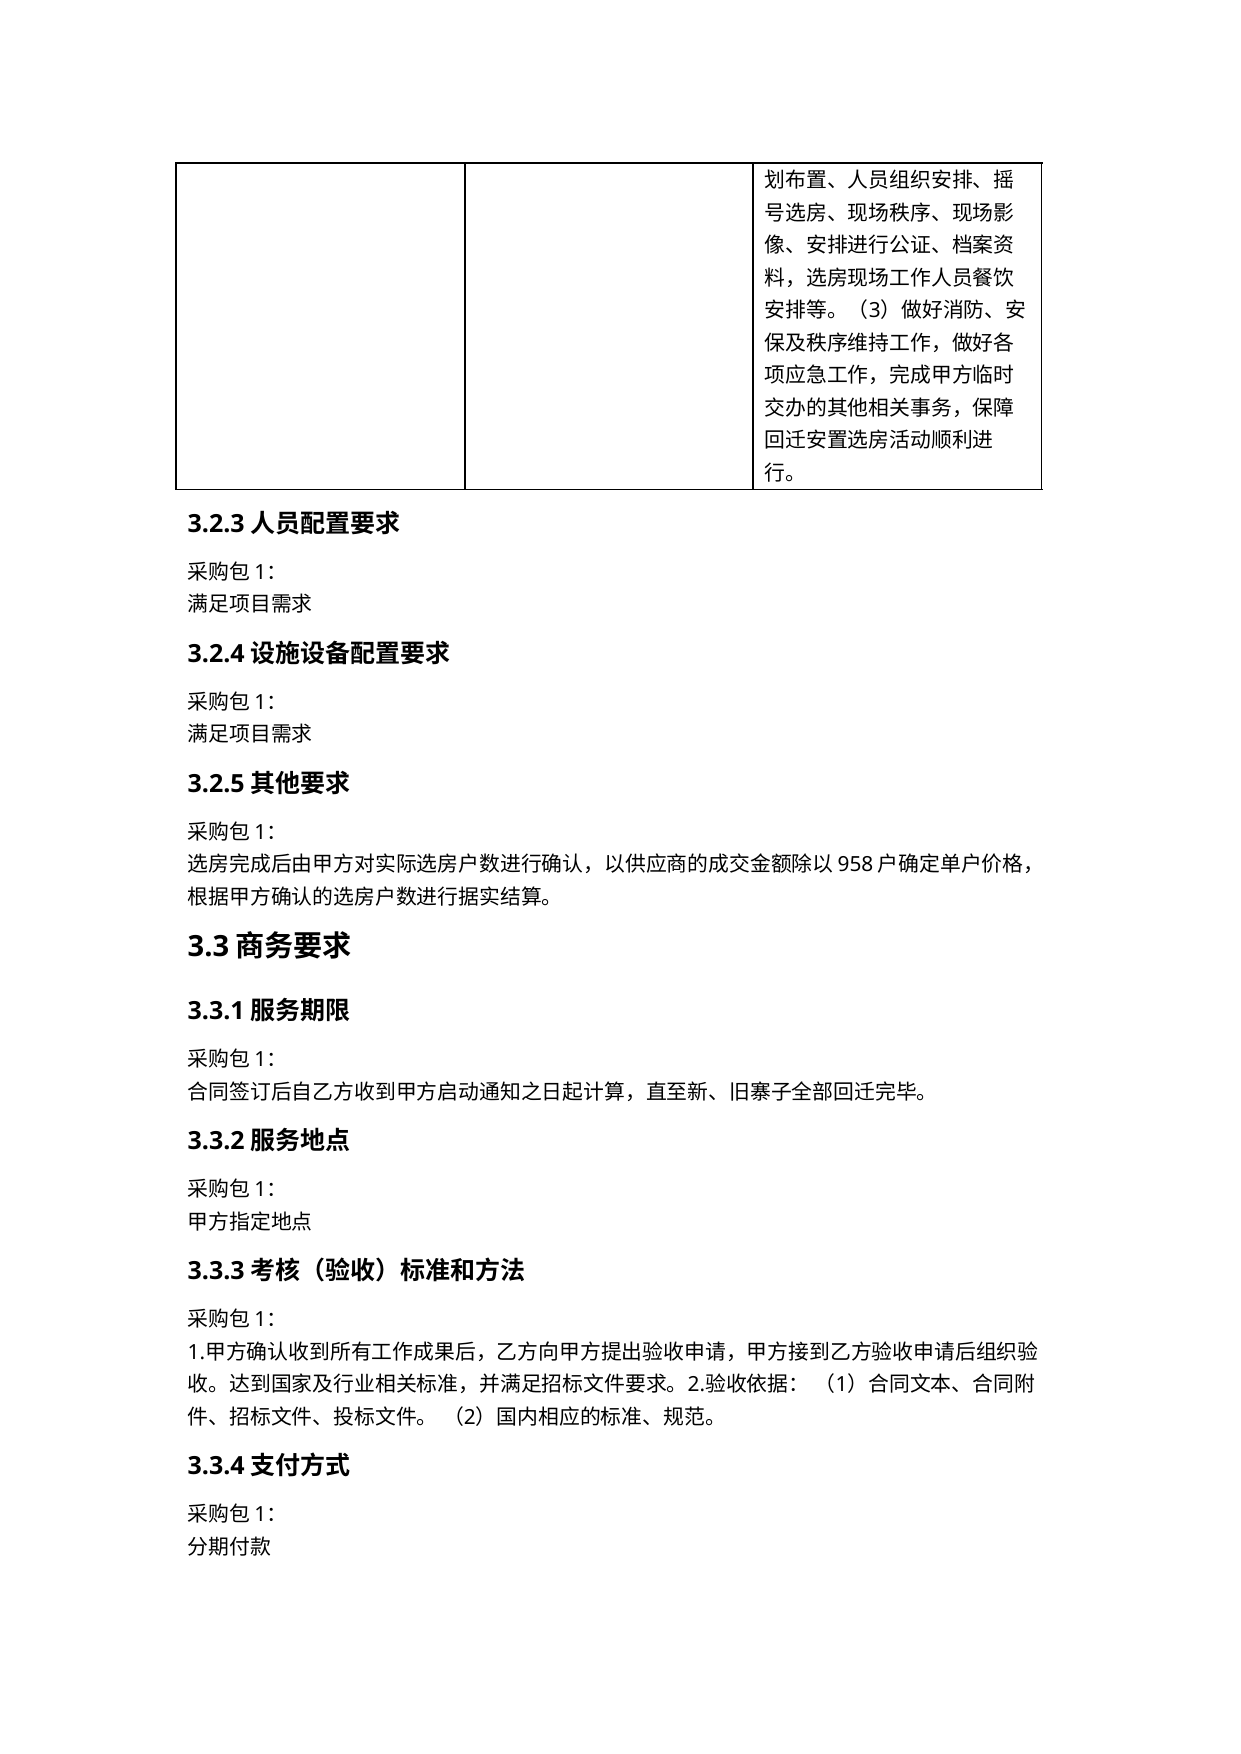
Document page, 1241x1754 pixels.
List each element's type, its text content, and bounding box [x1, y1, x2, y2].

text 采购包1： [187, 555, 1053, 588]
text 采购包1： [187, 1498, 1053, 1530]
text 3.3.1服务期限 [187, 978, 1053, 1043]
text 采购包1： [187, 685, 1053, 718]
table_cell 2 [177, 164, 464, 488]
text 选房完成后由甲方对实际选房户数进行确认，以供应商的成交金额除以958户确定单户价格，根据甲方确认的选房户数进行据实结算。 [187, 848, 1053, 913]
text 采购包1： [187, 815, 1053, 848]
text 甲方指定地点 [187, 1205, 1053, 1238]
table_cell ★ [466, 164, 752, 488]
text 满足项目需求 [187, 718, 1053, 750]
text 3.3商务要求 [187, 913, 1053, 978]
text 3.2.4设施设备配置要求 [187, 620, 1053, 685]
text 3.3.3考核（验收）标准和方法 [187, 1238, 1053, 1303]
text 3.2.3人员配置要求 [187, 490, 1053, 555]
text 采购包1： [187, 1173, 1053, 1205]
text 采购包1： [187, 1043, 1053, 1075]
text 合同签订后自乙方收到甲方启动通知之日起计算，直至新、旧寨子全部回迁完毕。 [187, 1075, 1053, 1108]
text 3.3.4支付方式 [187, 1433, 1053, 1498]
text 3.2.5其他要求 [187, 750, 1053, 815]
text 1.甲方确认收到所有工作成果后，乙方向甲方提出验收申请，甲方接到乙方验收申请后组织验收。达到国家及行业相关标准，并满足招标文件要求。2.验收依据： （1）合同文本、合同附件、招标文件、投标文件。 （2）国内相应的标准、规范。 [187, 1335, 1053, 1433]
text 分期付款 [187, 1530, 1053, 1563]
text 满足项目需求 [187, 588, 1053, 620]
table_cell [754, 164, 1041, 488]
text 采购包1： [187, 1303, 1053, 1335]
text 3.3.2服务地点 [187, 1108, 1053, 1173]
